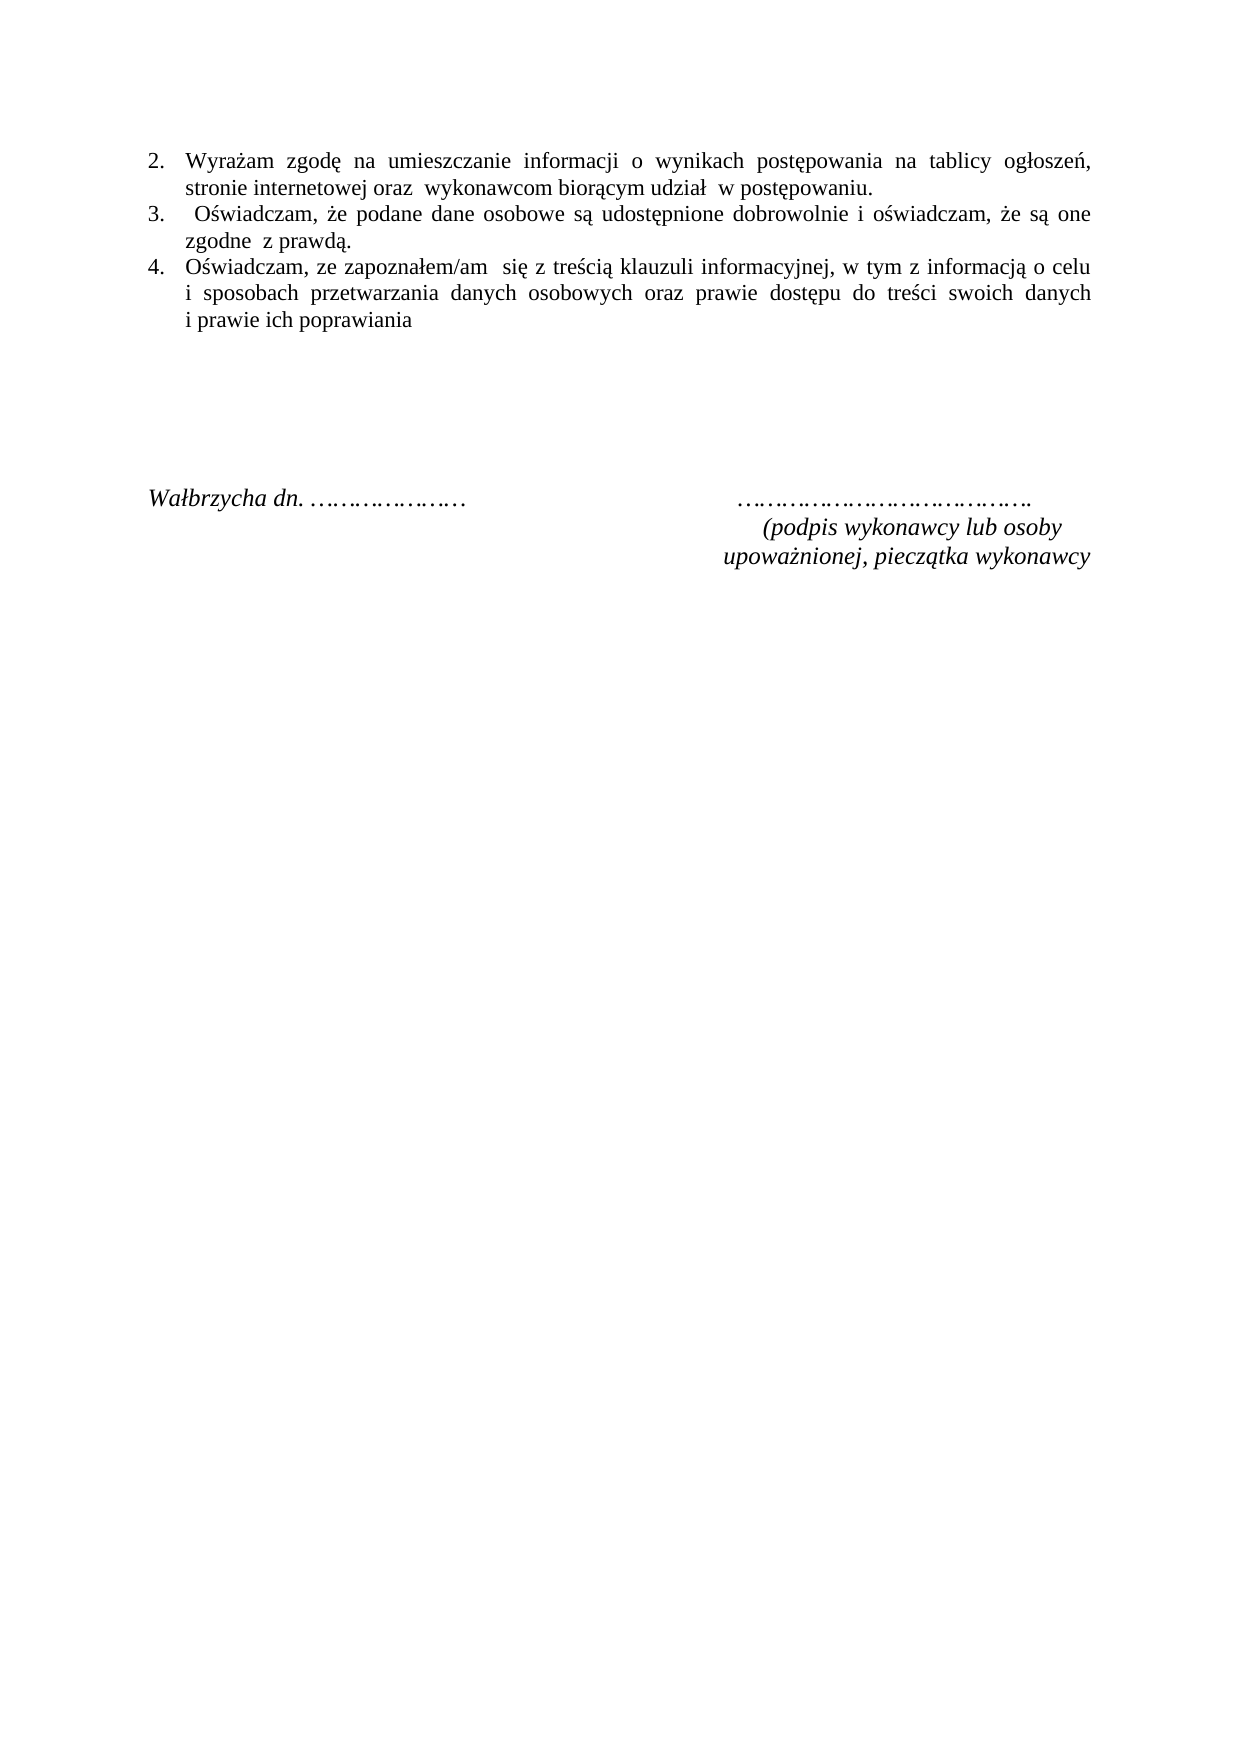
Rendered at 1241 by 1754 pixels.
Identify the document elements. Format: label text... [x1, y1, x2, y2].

list Oświadczam, że podane dane osobowe są udostępnione dobrowolnie i oświadczam, że są one zgodne z prawdą. [148, 200, 1093, 253]
text (podpis wykonawcy lub osoby [148, 512, 1093, 541]
text Wałbrzycha dn. ………………… …………………………………. [148, 483, 1093, 512]
list Oświadczam, ze zapoznałem/am się z treścią klauzuli informacyjnej, w tym z informacją o celu i sposobach przetwarzania danych osobowych oraz prawie dostępu do treści swoich danych i prawie ich poprawiania [148, 253, 1093, 332]
list Wyrażam zgodę na umieszczanie informacji o wynikach postępowania na tablicy ogłoszeń, stronie internetowej oraz wykonawcom biorącym udział w postępowaniu. [148, 148, 1093, 200]
text upoważnionej, pieczątka wykonawcy [148, 541, 1093, 569]
